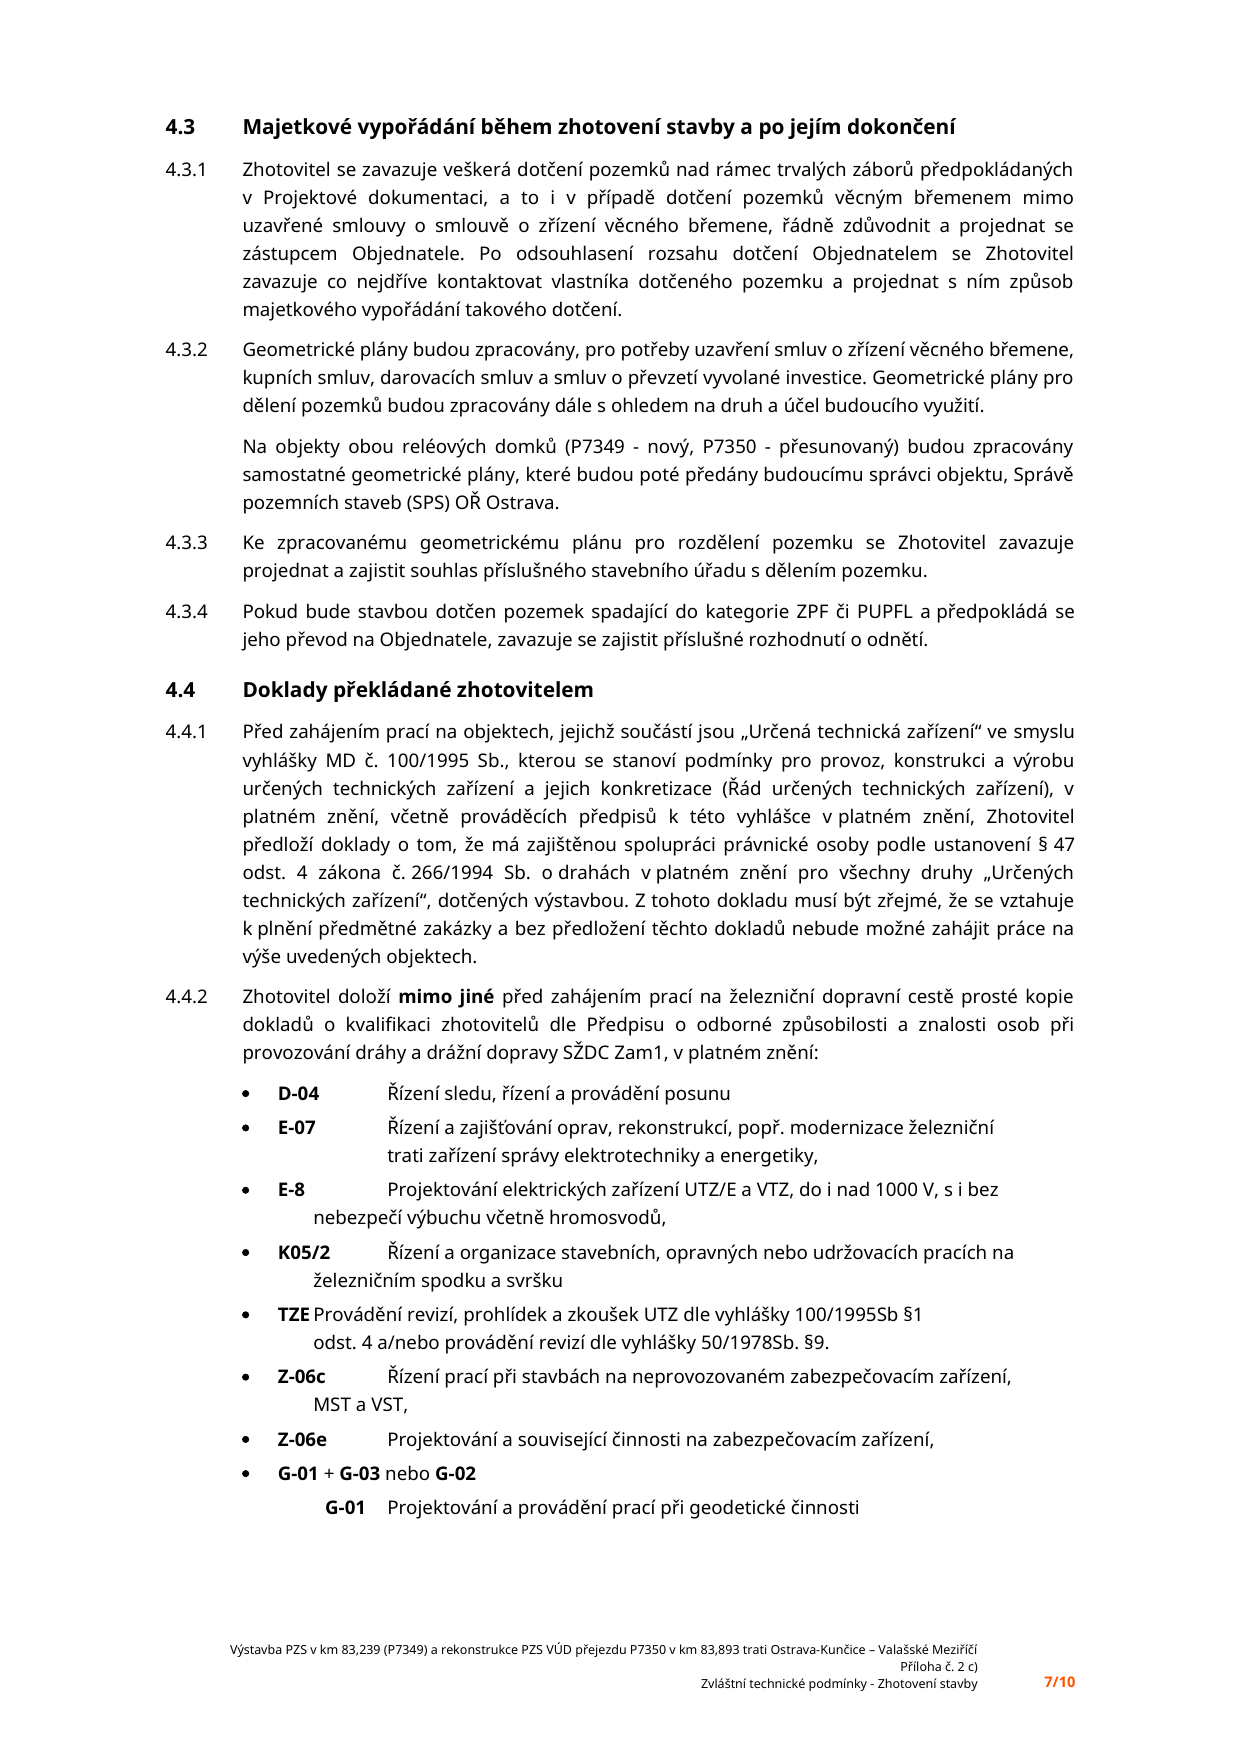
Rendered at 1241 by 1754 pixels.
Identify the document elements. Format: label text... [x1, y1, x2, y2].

list E-07 Řízení a zajišťování oprav, rekonstrukcí, popř. modernizace železniční trati zařízení správy elektrotechniky a energetiky, [242, 1114, 1075, 1168]
list G-01 Projektování a provádění prací při geodetické činnosti [325, 1494, 1075, 1520]
list Z-06e Projektování a související činnosti na zabezpečovacím zařízení, [242, 1426, 1075, 1451]
text Před zahájením prací na objektech, jejichž součástí jsou „Určená technická zařízení“ ve smyslu vyhlášky MD č. 100/1995 Sb., kterou se stanoví podmínky pro provoz, konstrukci a výrobu určených technických zařízení a jejich konkretizace (Řád určených technických zařízení), v platném znění, včetně prováděcích předpisů k této vyhlášce v platném znění, Zhotovitel předloží doklady o tom, že má zajištěnou spolupráci právnické osoby podle ustanovení § 47 odst. 4 zákona č. 266/1994 Sb. o drahách v platném znění pro všechny druhy „Určených technických zařízení“, dotčených výstavbou. Z tohoto dokladu musí být zřejmé, že se vztahuje k plnění předmětné zakázky a bez předložení těchto dokladů nebude možné zahájit práce na výše uvedených objektech. [165, 719, 1075, 968]
text Zhotovitel se zavazuje veškerá dotčení pozemků nad rámec trvalých záborů předpokládaných v Projektové dokumentaci, a to i v případě dotčení pozemků věcným břemenem mimo uzavřené smlouvy o smlouvě o zřízení věcného břemene, řádně zdůvodnit a projednat se zástupcem Objednatele. Po odsouhlasení rozsahu dotčení Objednatelem se Zhotovitel zavazuje co nejdříve kontaktovat vlastníka dotčeného pozemku a projednat s ním způsob majetkového vypořádání takového dotčení. [165, 156, 1075, 322]
list TZE Provádění revizí, prohlídek a zkoušek UTZ dle vyhlášky 100/1995Sb §1 odst. 4 a/nebo provádění revizí dle vyhlášky 50/1978Sb. §9. [242, 1301, 1075, 1355]
list Z-06c Řízení prací při stavbách na neprovozovaném zabezpečovacím zařízení, MST a VST, [242, 1363, 1075, 1417]
text Zhotovitel doloží mimo jiné před zahájením prací na železniční dopravní cestě prosté kopie dokladů o kvalifikaci zhotovitelů dle Předpisu o odborné způsobilosti a znalosti osob při provozování dráhy a drážní dopravy SŽDC Zam1, v platném znění: [165, 983, 1075, 1065]
text Geometrické plány budou zpracovány, pro potřeby uzavření smluv o zřízení věcného břemene, kupních smluv, darovacích smluv a smluv o převzetí vyvolané investice. Geometrické plány pro dělení pozemků budou zpracovány dále s ohledem na druh a účel budoucího využití. [165, 337, 1075, 418]
text Majetkové vypořádání během zhotovení stavby a po jejím dokončení [165, 112, 1075, 141]
text Doklady překládané zhotovitelem [165, 675, 1075, 703]
list Na objekty obou reléových domků (P7349 - nový, P7350 - přesunovaný) budou zpracovány samostatné geometrické plány, které budou poté předány budoucímu správci objektu, Správě pozemních staveb (SPS) OŘ Ostrava. [242, 433, 1075, 515]
list D-04 Řízení sledu, řízení a provádění posunu [242, 1080, 1075, 1106]
list G-01 + G-03 nebo G-02 [242, 1460, 1075, 1486]
text Ke zpracovanému geometrickému plánu pro rozdělení pozemku se Zhotovitel zavazuje projednat a zajistit souhlas příslušného stavebního úřadu s dělením pozemku. [165, 530, 1075, 583]
list K05/2 Řízení a organizace stavebních, opravných nebo udržovacích pracích na železničním spodku a svršku [242, 1239, 1075, 1292]
list E-8 Projektování elektrických zařízení UTZ/E a VTZ, do i nad 1000 V, s i bez nebezpečí výbuchu včetně hromosvodů, [242, 1177, 1075, 1230]
text Pokud bude stavbou dotčen pozemek spadající do kategorie ZPF či PUPFL a předpokládá se jeho převod na Objednatele, zavazuje se zajistit příslušné rozhodnutí o odnětí. [165, 598, 1075, 652]
